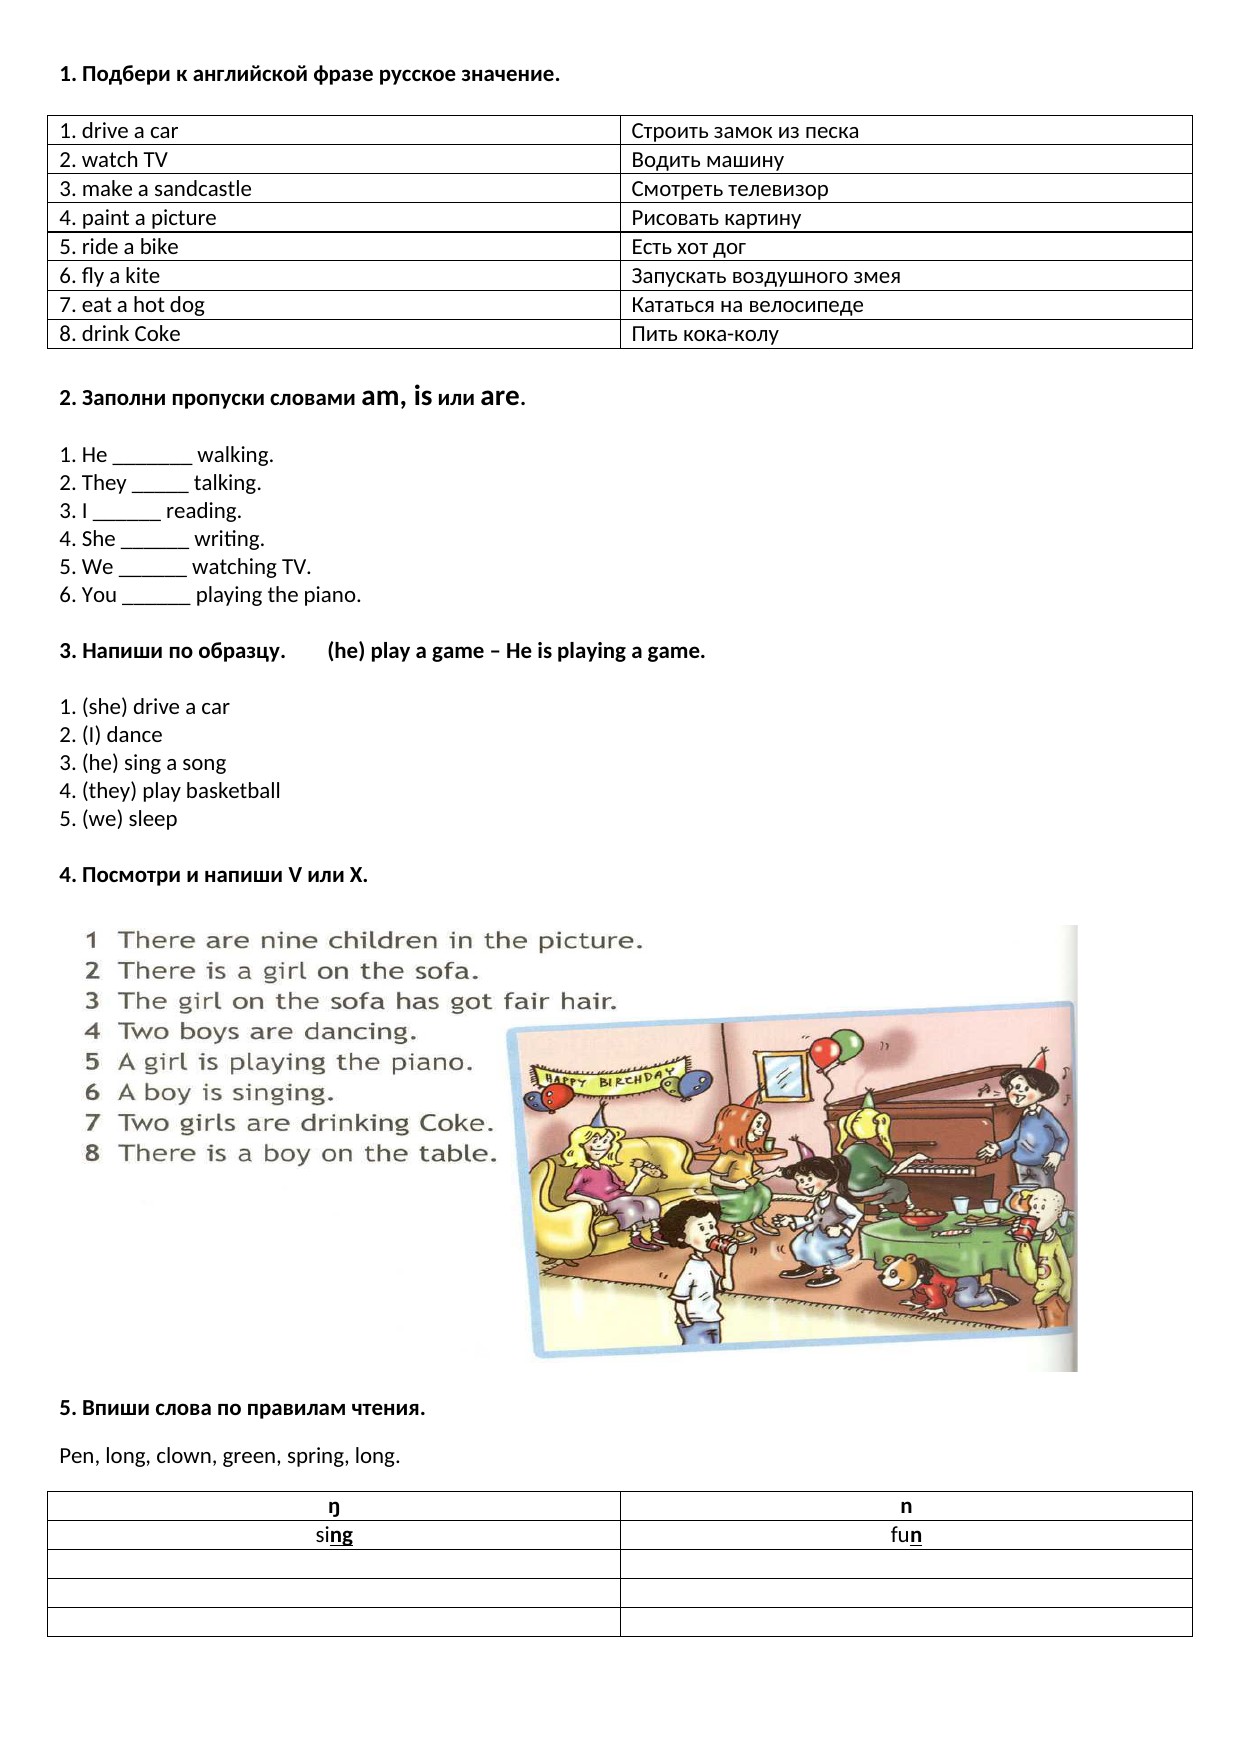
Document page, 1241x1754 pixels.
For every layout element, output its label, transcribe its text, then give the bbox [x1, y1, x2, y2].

table_cell fun [621, 1521, 1192, 1549]
table_cell 4. paint a picture [48, 203, 620, 231]
text 4. (they) play basketball [59, 777, 1181, 804]
table_cell 2. watch TV [48, 145, 620, 173]
table_header ŋ [48, 1492, 620, 1519]
text 1. Подбери к английской фразе русское значение. [59, 59, 1181, 87]
table_cell 5. ride a bike [48, 233, 620, 260]
text 2. (I) dance [59, 721, 1181, 748]
text 5. (we) sleep [59, 804, 1181, 833]
table_cell 6. fly a kite [48, 261, 620, 289]
text 5. We ______ watching TV. [59, 552, 1181, 580]
text 2. Заполни пропуски словами am, is или are. [59, 377, 1181, 412]
text 6. You ______ playing the piano. [59, 580, 1181, 608]
text 3. Напиши по образцу. (he) play a game – He is playing a game. [59, 636, 1181, 664]
text 1. He _______ walking. [59, 440, 1181, 468]
text 5. Впиши слова по правилам чтения. [59, 1393, 1181, 1421]
text 4. She ______ writing. [59, 524, 1181, 552]
table_header 1. drive a car [48, 116, 620, 144]
text 4. Посмотри и напиши V или Х. [59, 861, 1181, 889]
table_cell [48, 1608, 620, 1636]
table_cell 7. eat a hot dog [48, 291, 620, 318]
table_cell 8. drink Coke [48, 320, 620, 348]
text 2. They _____ talking. [59, 468, 1181, 496]
text Pen, long, clown, green, spring, long. [59, 1442, 1181, 1470]
table_cell 3. make a sandcastle [48, 174, 620, 202]
table_cell Смотреть телевизор [621, 174, 1192, 202]
table_cell Водить машину [621, 145, 1192, 173]
table_cell [621, 1550, 1192, 1578]
text 3. I ______ reading. [59, 496, 1181, 524]
text 1. (she) drive a car [59, 692, 1181, 721]
text 3. (he) sing a song [59, 748, 1181, 777]
table_cell [621, 1579, 1192, 1607]
table_cell Запускать воздушного змея [621, 261, 1192, 289]
table_cell [621, 1608, 1192, 1636]
table_cell Кататься на велосипеде [621, 291, 1192, 318]
table_cell Рисовать картину [621, 203, 1192, 231]
table_header Строить замок из песка [621, 116, 1192, 144]
table_cell Есть хот дог [621, 233, 1192, 260]
table_header n [621, 1492, 1192, 1519]
table_cell [48, 1550, 620, 1578]
table_cell sing [48, 1521, 620, 1549]
table_cell [48, 1579, 620, 1607]
table_cell Пить кока-колу [621, 320, 1192, 348]
